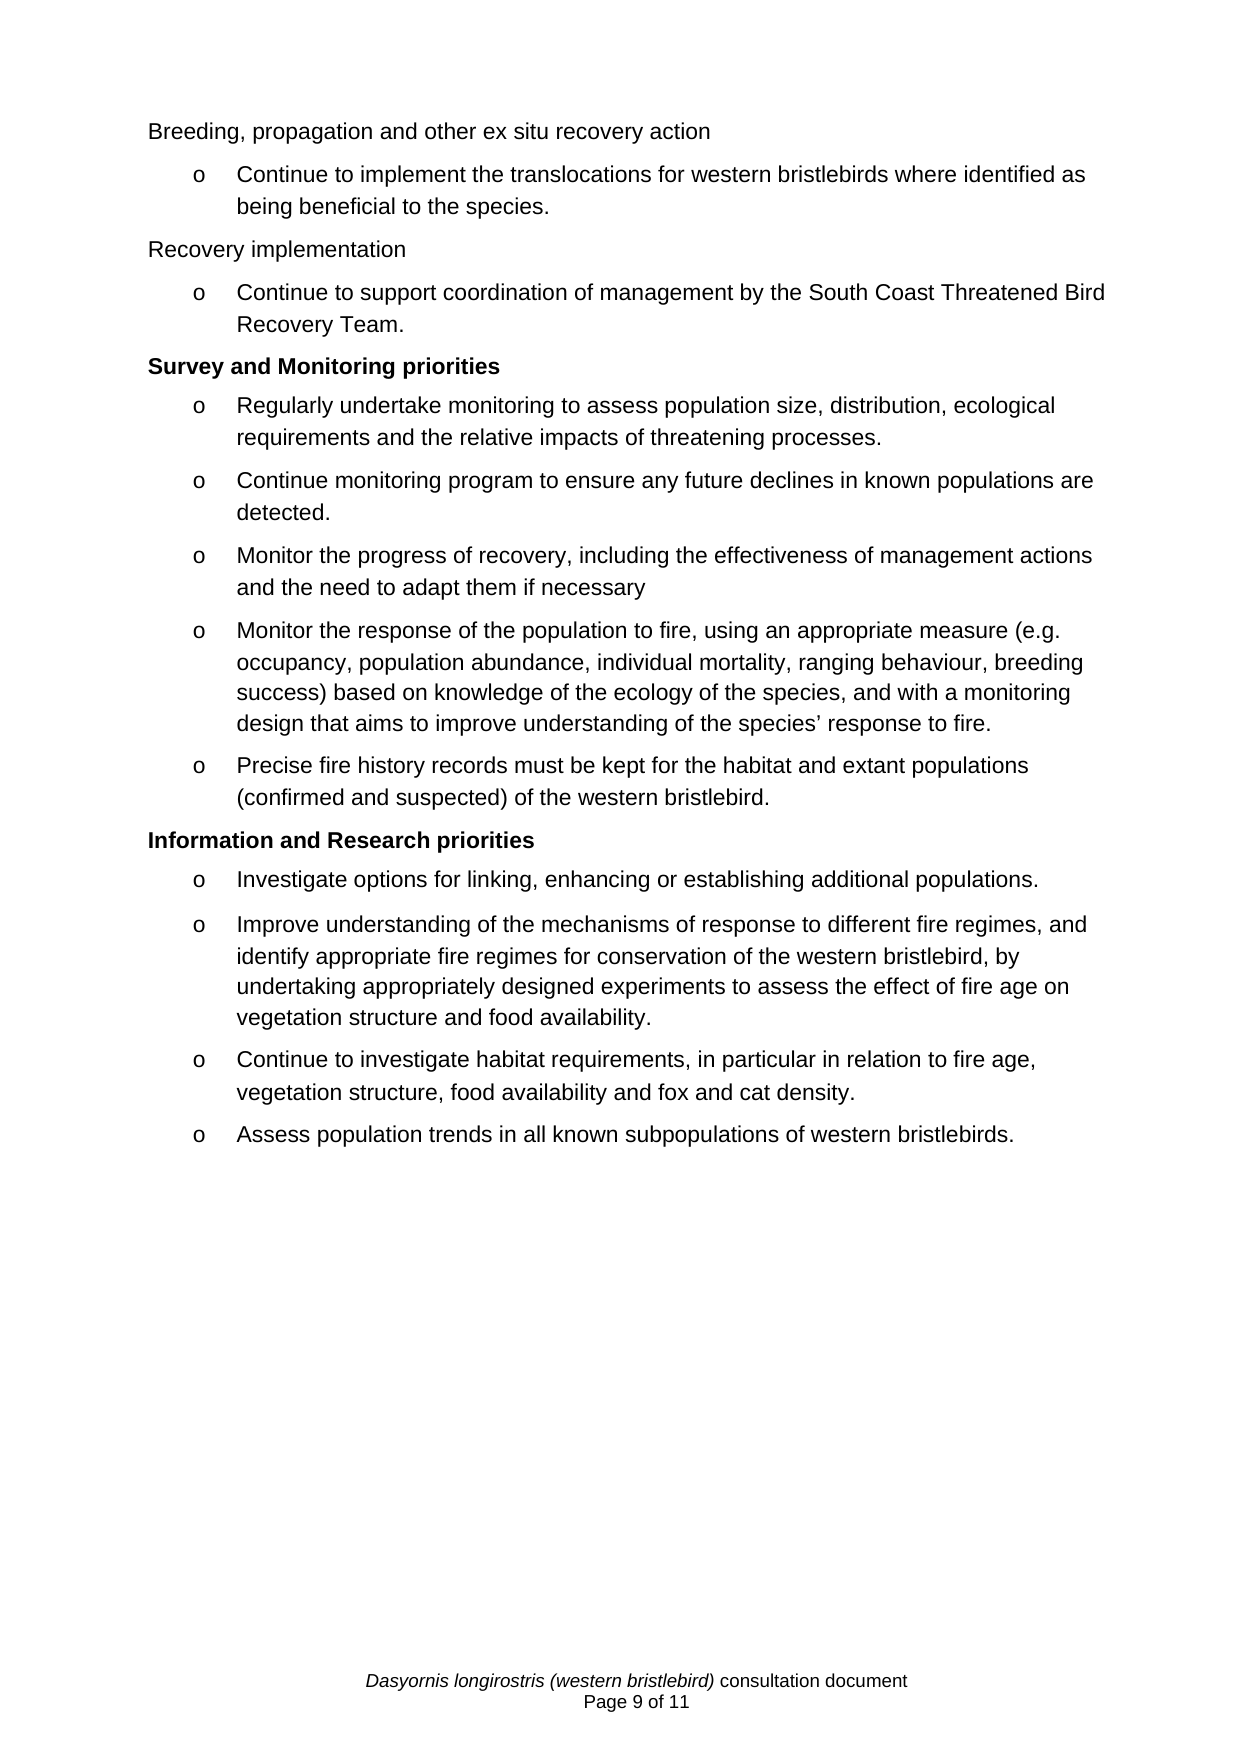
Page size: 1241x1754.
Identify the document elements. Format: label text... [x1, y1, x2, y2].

list Breeding, propagation and other ex situ recovery action [148, 118, 1125, 144]
text Monitor the response of the population to fire, using an appropriate measure (e.g. occupancy, population abundance, individual mortality, ranging behaviour, breeding success) based on knowledge of the ecology of the species, and with a monitoring design that aims to improve understanding of the species’ response to fire. [192, 617, 1125, 736]
text Information and Research priorities [148, 827, 1125, 853]
text Continue to investigate habitat requirements, in particular in relation to fire age, vegetation structure, food availability and fox and cat density. [192, 1046, 1125, 1105]
text Assess population trends in all known subpopulations of western bristlebirds. [192, 1121, 1125, 1149]
text Monitor the progress of recovery, including the effectiveness of management actions and the need to adapt them if necessary [192, 542, 1125, 601]
list Recovery implementation [148, 236, 1125, 262]
text Precise fire history records must be kept for the habitat and extant populations (confirmed and suspected) of the western bristlebird. [192, 752, 1125, 811]
text Investigate options for linking, enhancing or establishing additional populations. [192, 866, 1125, 894]
text Continue monitoring program to ensure any future declines in known populations are detected. [192, 467, 1125, 526]
text Regularly undertake monitoring to assess population size, distribution, ecological requirements and the relative impacts of threatening processes. [192, 392, 1125, 451]
text Improve understanding of the mechanisms of response to different fire regimes, and identify appropriate fire regimes for conservation of the western bristlebird, by undertaking appropriately designed experiments to assess the effect of fire age on vegetation structure and food availability. [192, 911, 1125, 1030]
text Continue to implement the translocations for western bristlebirds where identified as being beneficial to the species. [192, 161, 1125, 219]
text Continue to support coordination of management by the South Coast Threatened Bird Recovery Team. [192, 278, 1125, 337]
text Survey and Monitoring priorities [148, 353, 1125, 380]
